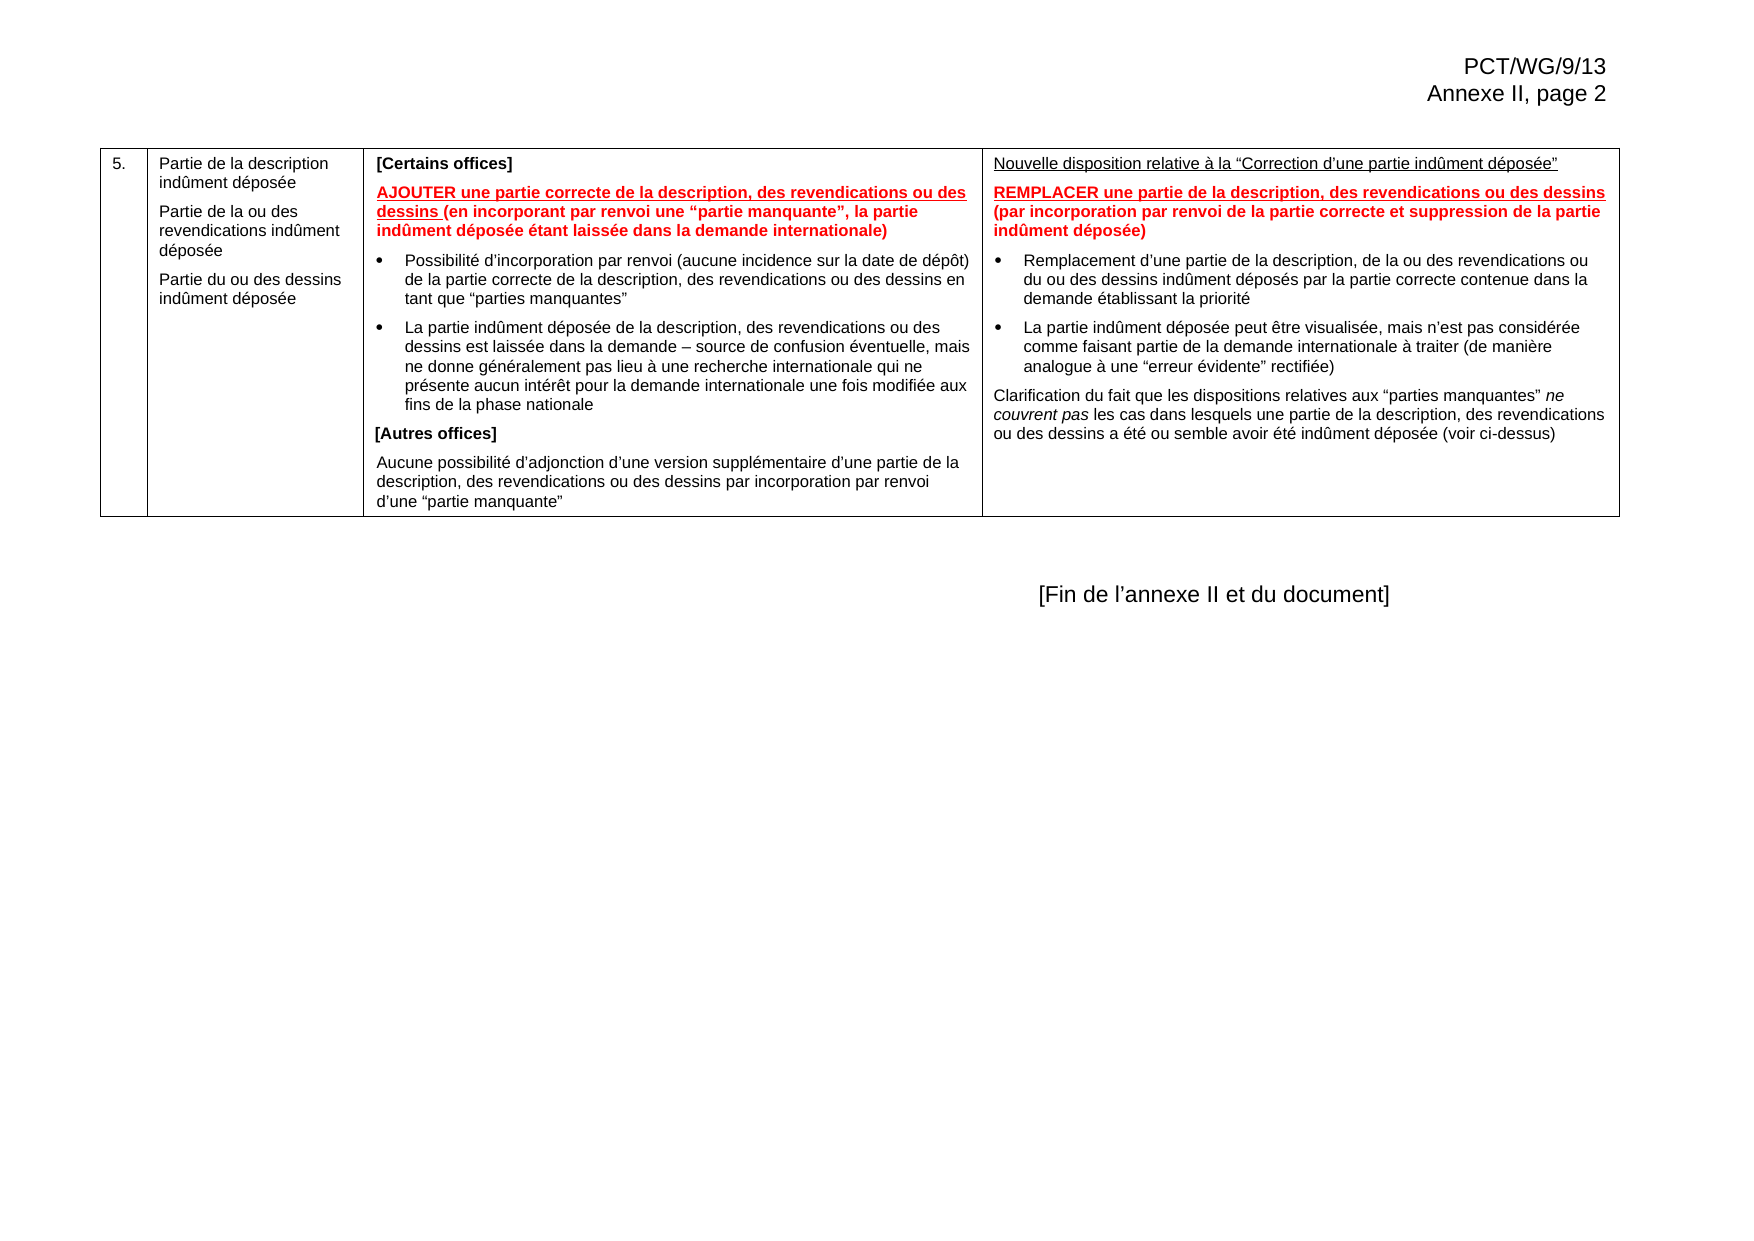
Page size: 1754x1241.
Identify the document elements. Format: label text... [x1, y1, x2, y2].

table_cell [Certains offices] AJOUTER une partie correcte de la description, des revendications ou des dessins (en incorporant par renvoi une “partie manquante”, la partie indûment déposée étant laissée dans la demande internationale) Possibilité d’incorporation par renvoi (aucune incidence sur la date de dépôt) de la partie correcte de la description, des revendications ou des dessins en tant que “parties manquantes” La partie indûment déposée de la description, des revendications ou des dessins est laissée dans la demande – source de confusion éventuelle, mais ne donne généralement pas lieu à une recherche internationale qui ne présente aucun intérêt pour la demande internationale une fois modifiée aux fins de la phase nationale [Autres offices] Aucune possibilité d’adjonction d’une version supplémentaire d’une partie de la description, des revendications ou des dessins par incorporation par renvoi d’une “partie manquante” [364, 149, 982, 516]
table_cell Nouvelle disposition relative à la “Correction d’une partie indûment déposée” REMPLACER une partie de la description, des revendications ou des dessins (par incorporation par renvoi de la partie correcte et suppression de la partie indûment déposée) Remplacement d’une partie de la description, de la ou des revendications ou du ou des dessins indûment déposés par la partie correcte contenue dans la demande établissant la priorité La partie indûment déposée peut être visualisée, mais n’est pas considérée comme faisant partie de la demande internationale à traiter (de manière analogue à une “erreur évidente” rectifiée) Clarification du fait que les dispositions relatives aux “parties manquantes” ne couvrent pas les cas dans lesquels une partie de la description, des revendications ou des dessins a été ou semble avoir été indûment déposée (voir ci-dessus) [983, 149, 1619, 516]
table_cell 5. [101, 149, 147, 516]
text [Fin de l’annexe II et du document] [1038, 581, 1606, 607]
table_cell Partie de la description indûment déposée Partie de la ou des revendications indûment déposée Partie du ou des dessins indûment déposée [148, 149, 363, 516]
